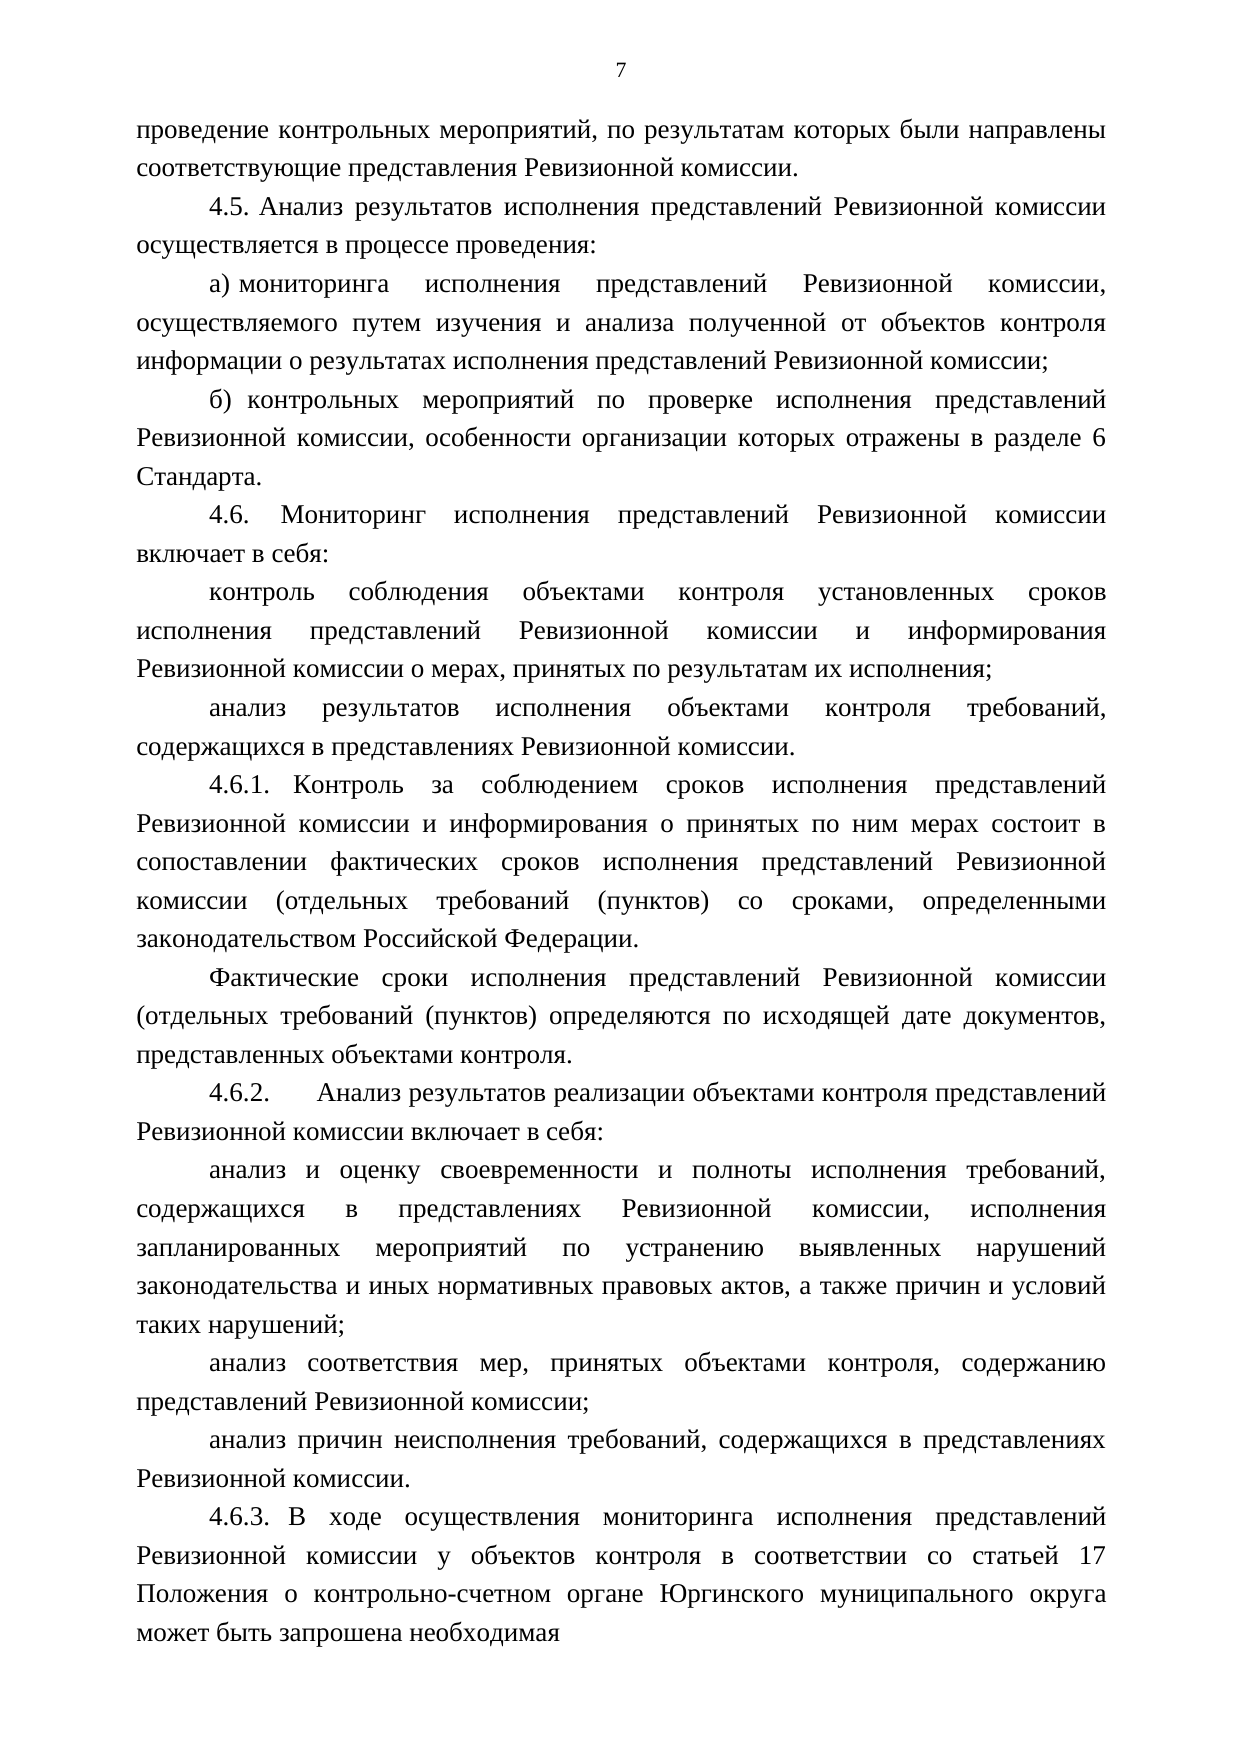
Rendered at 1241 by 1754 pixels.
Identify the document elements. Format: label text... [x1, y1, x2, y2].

list В ходе осуществления мониторинга исполнения представлений Ревизионной комиссии у объектов контроля в соответствии со статьей 17 Положения о контрольно-счетном органе Юргинского муниципального округа может быть запрошена необходимая [136, 1495, 1107, 1649]
list Анализ результатов реализации объектами контроля представлений Ревизионной комиссии включает в себя: [136, 1071, 1107, 1148]
text б) контрольных мероприятий по проверке исполнения представлений Ревизионной комиссии, особенности организации которых отражены в разделе 6 Стандарта. [136, 377, 1107, 493]
text анализ соответствия мер, принятых объектами контроля, содержанию представлений Ревизионной комиссии; [136, 1341, 1107, 1418]
text Фактические сроки исполнения представлений Ревизионной комиссии (отдельных требований (пунктов) определяются по исходящей дате документов, представленных объектами контроля. [136, 955, 1107, 1071]
text анализ результатов исполнения объектами контроля требований, содержащихся в представлениях Ревизионной комиссии. [136, 686, 1107, 763]
text анализ и оценку своевременности и полноты исполнения требований, содержащихся в представлениях Ревизионной комиссии, исполнения запланированных мероприятий по устранению выявленных нарушений законодательства и иных нормативных правовых актов, а также причин и условий таких нарушений; [136, 1148, 1107, 1341]
text а) мониторинга исполнения представлений Ревизионной комиссии, осуществляемого путем изучения и анализа полученной от объектов контроля информации о результатах исполнения представлений Ревизионной комиссии; [136, 262, 1107, 377]
text контроль соблюдения объектами контроля установленных сроков исполнения представлений Ревизионной комиссии и информирования Ревизионной комиссии о мерах, принятых по результатам их исполнения; [136, 570, 1107, 686]
list Контроль за соблюдением сроков исполнения представлений Ревизионной комиссии и информирования о принятых по ним мерах состоит в сопоставлении фактических сроков исполнения представлений Ревизионной комиссии (отдельных требований (пунктов) со сроками, определенными законодательством Российской Федерации. [136, 763, 1107, 955]
list Анализ результатов исполнения представлений Ревизионной комиссии осуществляется в процессе проведения: [136, 184, 1107, 262]
list Мониторинг исполнения представлений Ревизионной комиссии включает в себя: [136, 493, 1107, 570]
text проведение контрольных мероприятий, по результатам которых были направлены соответствующие представления Ревизионной комиссии. [136, 107, 1107, 184]
text анализ причин неисполнения требований, содержащихся в представлениях Ревизионной комиссии. [136, 1418, 1107, 1495]
